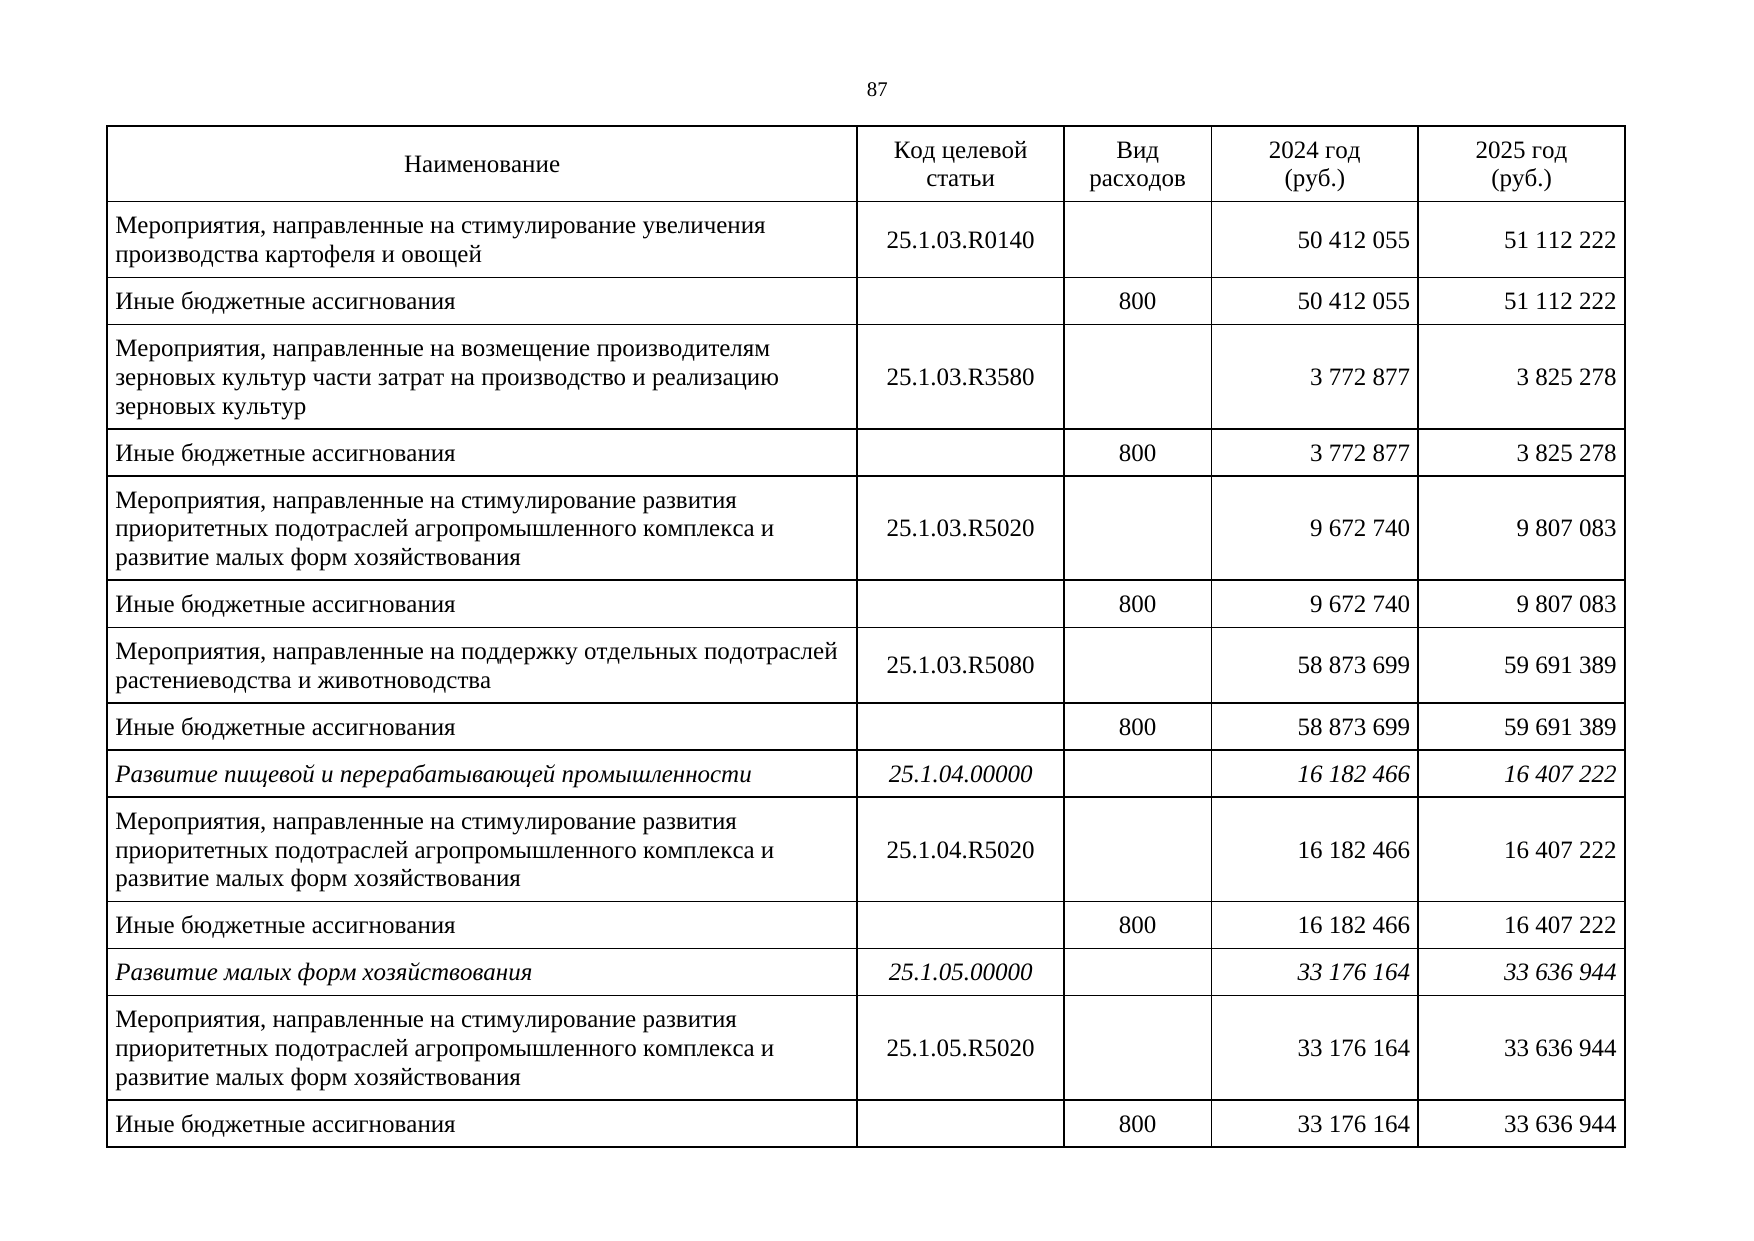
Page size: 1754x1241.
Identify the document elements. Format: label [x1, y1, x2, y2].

table_header [1212, 127, 1417, 201]
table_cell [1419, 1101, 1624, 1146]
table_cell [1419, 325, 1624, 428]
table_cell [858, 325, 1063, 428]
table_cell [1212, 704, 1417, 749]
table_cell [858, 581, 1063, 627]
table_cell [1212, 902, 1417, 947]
table_header [1419, 127, 1624, 201]
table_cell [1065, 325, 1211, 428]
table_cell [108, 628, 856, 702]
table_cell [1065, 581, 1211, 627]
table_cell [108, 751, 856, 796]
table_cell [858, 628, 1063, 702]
table_header [108, 127, 856, 201]
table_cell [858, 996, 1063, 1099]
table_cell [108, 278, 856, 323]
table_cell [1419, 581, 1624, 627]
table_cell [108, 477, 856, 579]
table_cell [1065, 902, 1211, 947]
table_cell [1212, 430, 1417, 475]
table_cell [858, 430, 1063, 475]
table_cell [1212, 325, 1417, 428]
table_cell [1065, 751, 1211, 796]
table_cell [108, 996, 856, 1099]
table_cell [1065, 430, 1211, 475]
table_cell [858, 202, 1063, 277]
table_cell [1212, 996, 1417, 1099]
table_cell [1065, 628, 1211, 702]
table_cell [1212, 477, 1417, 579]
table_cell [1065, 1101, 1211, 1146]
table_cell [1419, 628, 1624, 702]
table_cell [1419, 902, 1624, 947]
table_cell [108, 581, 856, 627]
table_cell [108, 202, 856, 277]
table_header [858, 127, 1063, 201]
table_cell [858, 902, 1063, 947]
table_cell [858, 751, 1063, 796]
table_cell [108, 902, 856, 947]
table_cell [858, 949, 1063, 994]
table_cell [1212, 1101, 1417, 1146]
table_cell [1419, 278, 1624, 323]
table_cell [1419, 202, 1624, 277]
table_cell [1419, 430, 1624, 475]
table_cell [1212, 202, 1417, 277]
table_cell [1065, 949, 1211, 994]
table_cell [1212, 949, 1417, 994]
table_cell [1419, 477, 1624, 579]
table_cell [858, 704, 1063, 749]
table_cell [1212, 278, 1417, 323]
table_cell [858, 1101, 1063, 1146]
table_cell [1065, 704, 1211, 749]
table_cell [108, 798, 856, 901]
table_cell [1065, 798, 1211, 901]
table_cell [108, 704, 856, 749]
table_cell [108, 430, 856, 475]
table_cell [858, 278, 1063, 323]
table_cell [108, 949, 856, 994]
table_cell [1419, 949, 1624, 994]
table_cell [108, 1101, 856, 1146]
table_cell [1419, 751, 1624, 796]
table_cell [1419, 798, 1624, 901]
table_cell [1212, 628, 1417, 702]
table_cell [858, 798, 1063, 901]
table_header [1065, 127, 1211, 201]
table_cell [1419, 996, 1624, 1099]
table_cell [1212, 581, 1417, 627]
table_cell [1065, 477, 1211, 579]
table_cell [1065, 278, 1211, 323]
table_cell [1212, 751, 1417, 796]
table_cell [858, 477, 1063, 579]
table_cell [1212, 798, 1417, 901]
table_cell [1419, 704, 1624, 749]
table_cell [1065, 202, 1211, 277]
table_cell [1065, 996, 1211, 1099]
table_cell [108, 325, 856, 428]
